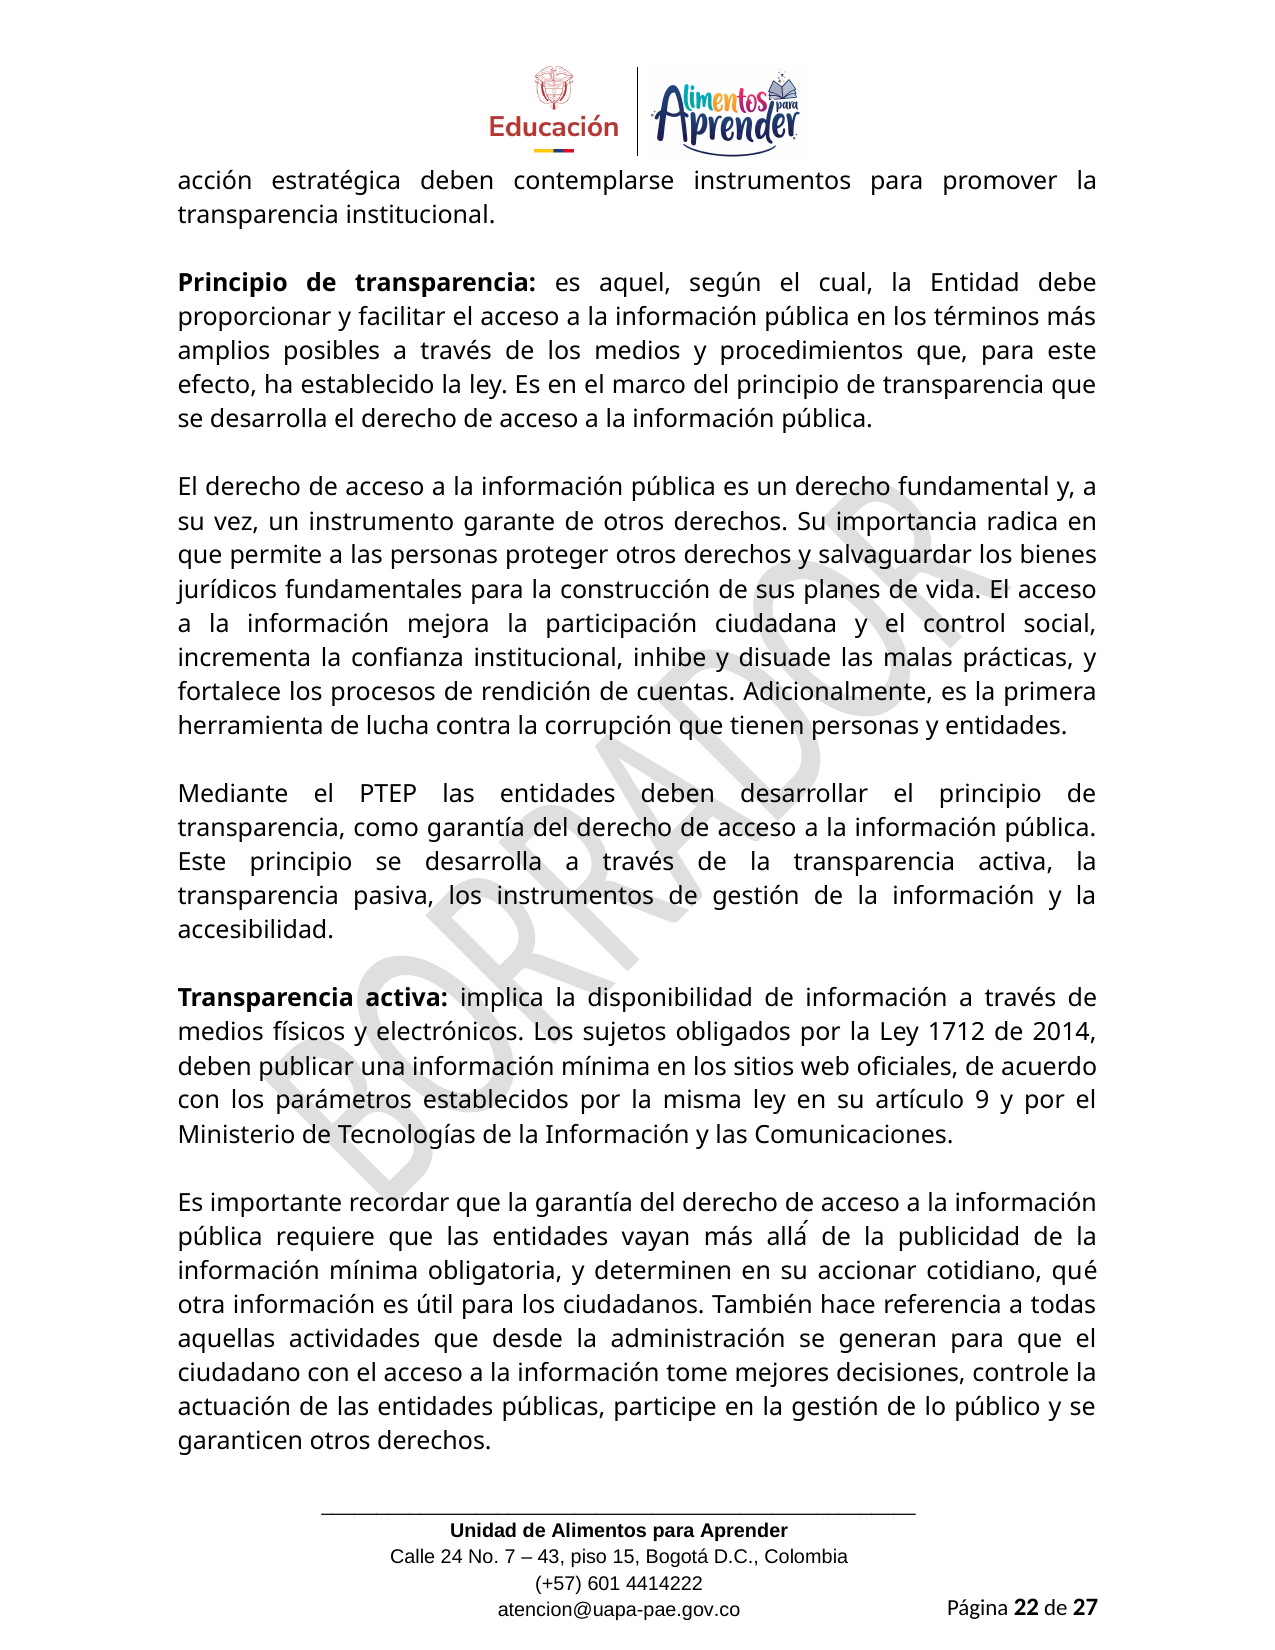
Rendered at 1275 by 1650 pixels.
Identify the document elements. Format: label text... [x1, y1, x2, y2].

picture [646, 65, 810, 162]
text Transparencia activa: implica la disponibilidad de información a través de medios físicos y electrónicos. Los sujetos obligados por la Ley 1712 de 2014, deben publicar una información mínima en los sitios web oficiales, de acuerdo con los parámetros establecidos por la misma ley en su artículo 9 y por el Ministerio de Tecnologías de la Información y las Comunicaciones. [177, 980, 1098, 1150]
text Mediante el PTEP las entidades deben desarrollar el principio de transparencia, como garantía del derecho de acceso a la información pública. Este principio se desarrolla a través de la transparencia activa, la transparencia pasiva, los instrumentos de gestión de la información y la accesibilidad. [177, 776, 1098, 946]
text Principio de transparencia: es aquel, según el cual, la Entidad debe proporcionar y facilitar el acceso a la información pública en los términos más amplios posibles a través de los medios y procedimientos que, para este efecto, ha establecido la ley. Es en el marco del principio de transparencia que se desarrolla el derecho de acceso a la información pública. [177, 265, 1098, 435]
text El derecho de acceso a la información pública es un derecho fundamental y, a su vez, un instrumento garante de otros derechos. Su importancia radica en que permite a las personas proteger otros derechos y salvaguardar los bienes jurídicos fundamentales para la construcción de sus planes de vida. El acceso a la información mejora la participación ciudadana y el control social, incrementa la confianza institucional, inhibe y disuade las malas prácticas, y fortalece los procesos de rendición de cuentas. Adicionalmente, es la primera herramienta de lucha contra la corrupción que tienen personas y entidades. [177, 469, 1098, 742]
picture [465, 61, 640, 162]
text Es importante recordar que la garantía del derecho de acceso a la información pública requiere que las entidades vayan más allá́ de la publicidad de la información mínima obligatoria, y determinen en su accionar cotidiano, qué otra información es útil para los ciudadanos. También hace referencia a todas aquellas actividades que desde la administración se generan para que el ciudadano con el acceso a la información tome mejores decisiones, controle la actuación de las entidades públicas, participe en la gestión de lo público y se garanticen otros derechos. [177, 1184, 1098, 1457]
